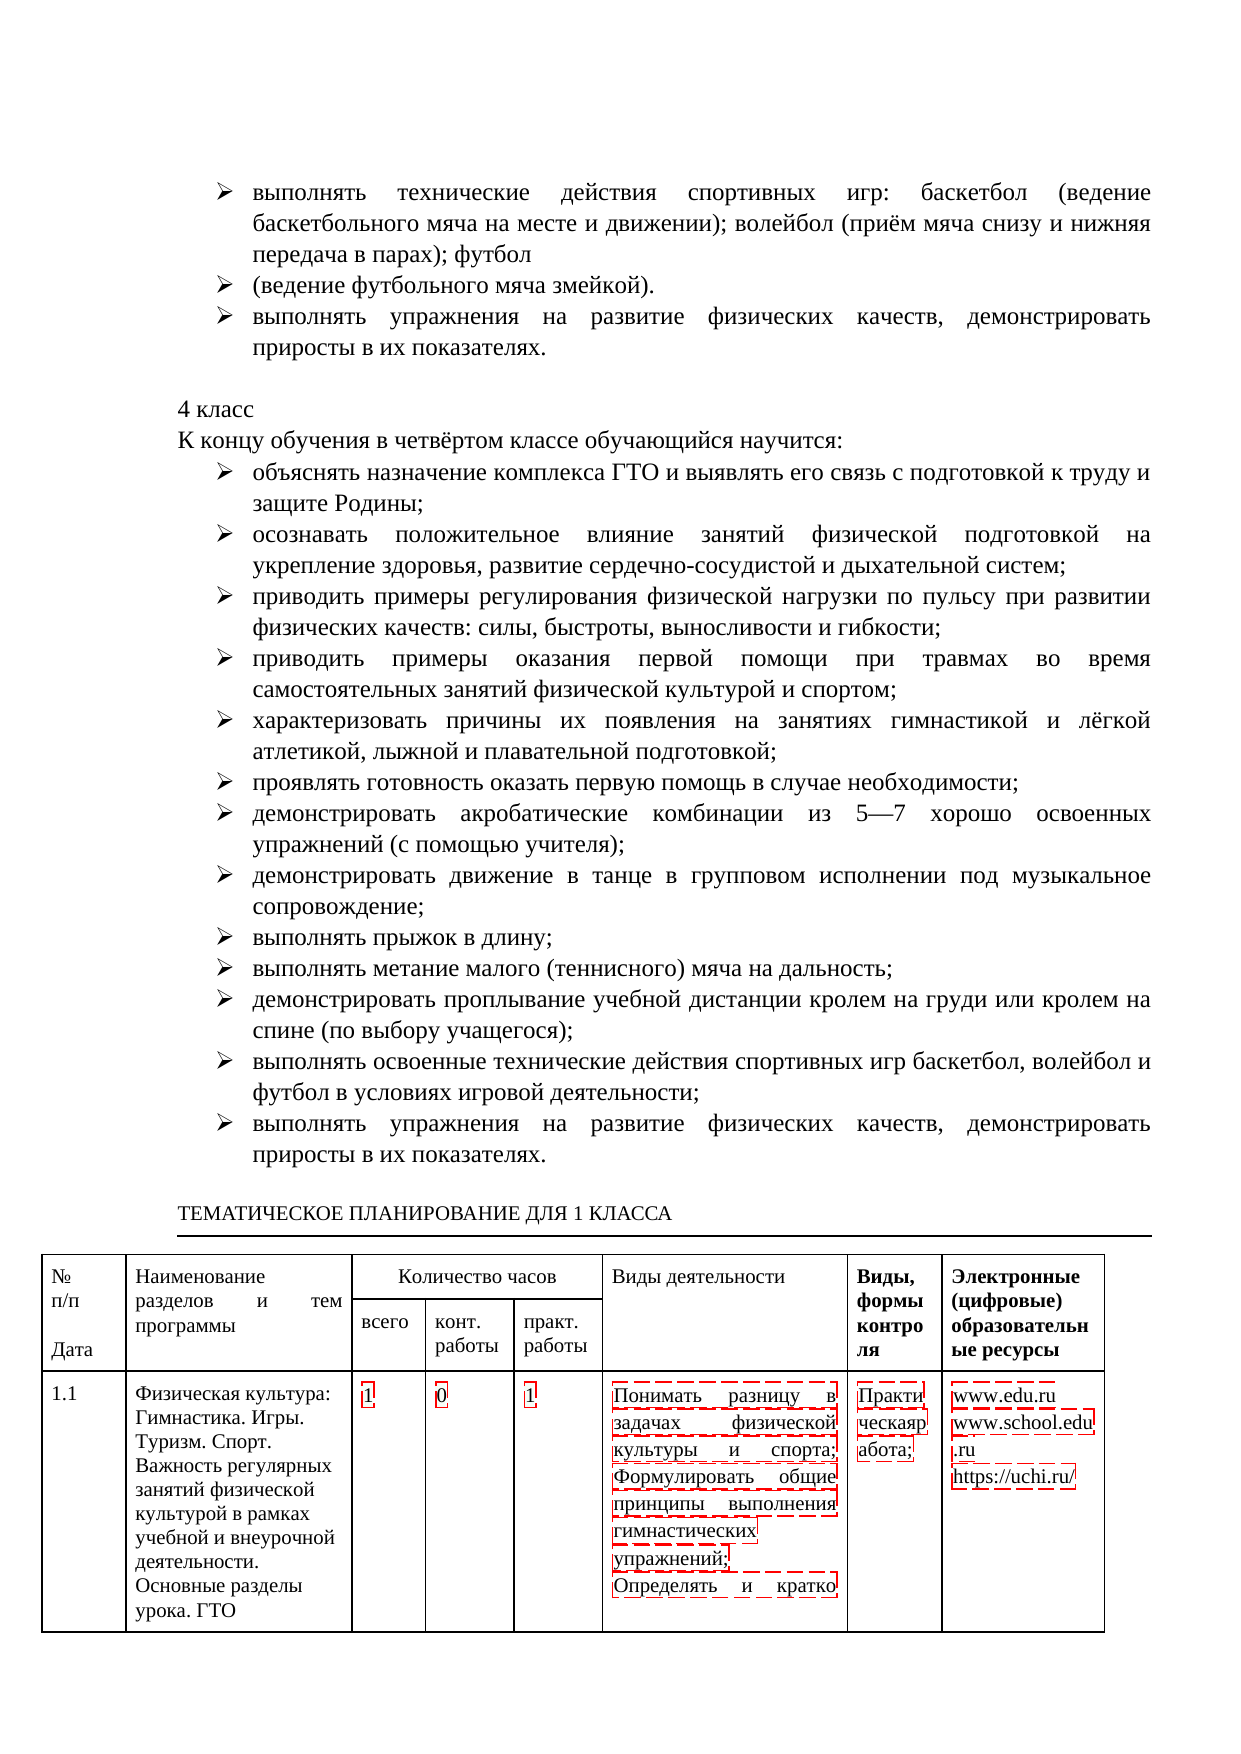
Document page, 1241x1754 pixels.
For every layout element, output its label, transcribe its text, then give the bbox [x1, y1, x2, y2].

text ТЕМАТИЧЕСКОЕ ПЛАНИРОВАНИЕ для 1 класса [177, 1200, 1152, 1235]
table_header № п/п Дата [43, 1255, 125, 1370]
list демонстрировать проплывание учебной дистанции кролем на груди или кролем на спине (по выбору учащегося); [215, 984, 1152, 1044]
table_cell 0 [426, 1372, 513, 1631]
table_cell 1 [353, 1372, 425, 1631]
table_cell Практическаяработа; [848, 1372, 941, 1631]
list осознавать положительное влияние занятий физической подготовкой на укрепление здоровья, развитие сердечно-сосудистой и дыхательной систем; [215, 519, 1152, 578]
list выполнять метание малого (теннисного) мяча на дальность; [215, 953, 1152, 982]
table_cell конт. работы [426, 1300, 513, 1370]
table_header Электронные (цифровые) образовательные ресурсы [943, 1255, 1104, 1370]
list объяснять назначение комплекса ГТО и выявлять его связь с подготовкой к труду и защите Родины; [215, 457, 1152, 516]
list демонстрировать движение в танце в групповом исполнении под музыкальное сопровождение; [215, 860, 1152, 920]
list выполнять технические действия спортивных игр: баскетбол (ведение баскетбольного мяча на месте и движении); волейбол (приём мяча снизу и нижняя передача в парах); футбол [215, 177, 1152, 268]
table_cell 1 [515, 1372, 602, 1631]
list выполнять освоенные технические действия спортивных игр баскетбол, волейбол и футбол в условиях игровой деятельности; [215, 1046, 1152, 1106]
table_header Виды, формы контроля [848, 1255, 941, 1370]
table_cell практ. работы [515, 1300, 602, 1370]
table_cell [943, 1372, 1104, 1631]
table_header Виды деятельности [603, 1255, 847, 1370]
text 4 класс [177, 394, 1152, 423]
table_cell всего [353, 1300, 425, 1370]
table_header Наименование разделов и тем программы [127, 1255, 351, 1370]
list выполнять упражнения на развитие физических качеств, демонстрировать приросты в их показателях. [215, 1108, 1152, 1168]
list демонстрировать акробатические комбинации из 5—7 хорошо освоенных упражнений (с помощью учителя); [215, 798, 1152, 858]
list приводить примеры регулирования физической нагрузки по пульсу при развитии физических качеств: силы, быстроты, выносливости и гибкости; [215, 581, 1152, 641]
list приводить примеры оказания первой помощи при травмах во время самостоятельных занятий физической культурой и спортом; [215, 643, 1152, 703]
list проявлять готовность оказать первую помощь в случае необходимости; [215, 767, 1152, 796]
list характеризовать причины их появления на занятиях гимнастикой и лёгкой атлетикой, лыжной и плавательной подготовкой; [215, 705, 1152, 765]
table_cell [127, 1372, 351, 1631]
text К концу обучения в четвёртом классе обучающийся научится: [177, 426, 1152, 454]
list (ведение футбольного мяча змейкой). [215, 270, 1152, 299]
table_cell 1.1 [43, 1372, 125, 1631]
table_header Количество часов [353, 1255, 602, 1298]
list выполнять прыжок в длину; [215, 922, 1152, 951]
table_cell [603, 1372, 847, 1631]
list выполнять упражнения на развитие физических качеств, демонстрировать приросты в их показателях. [215, 301, 1152, 361]
